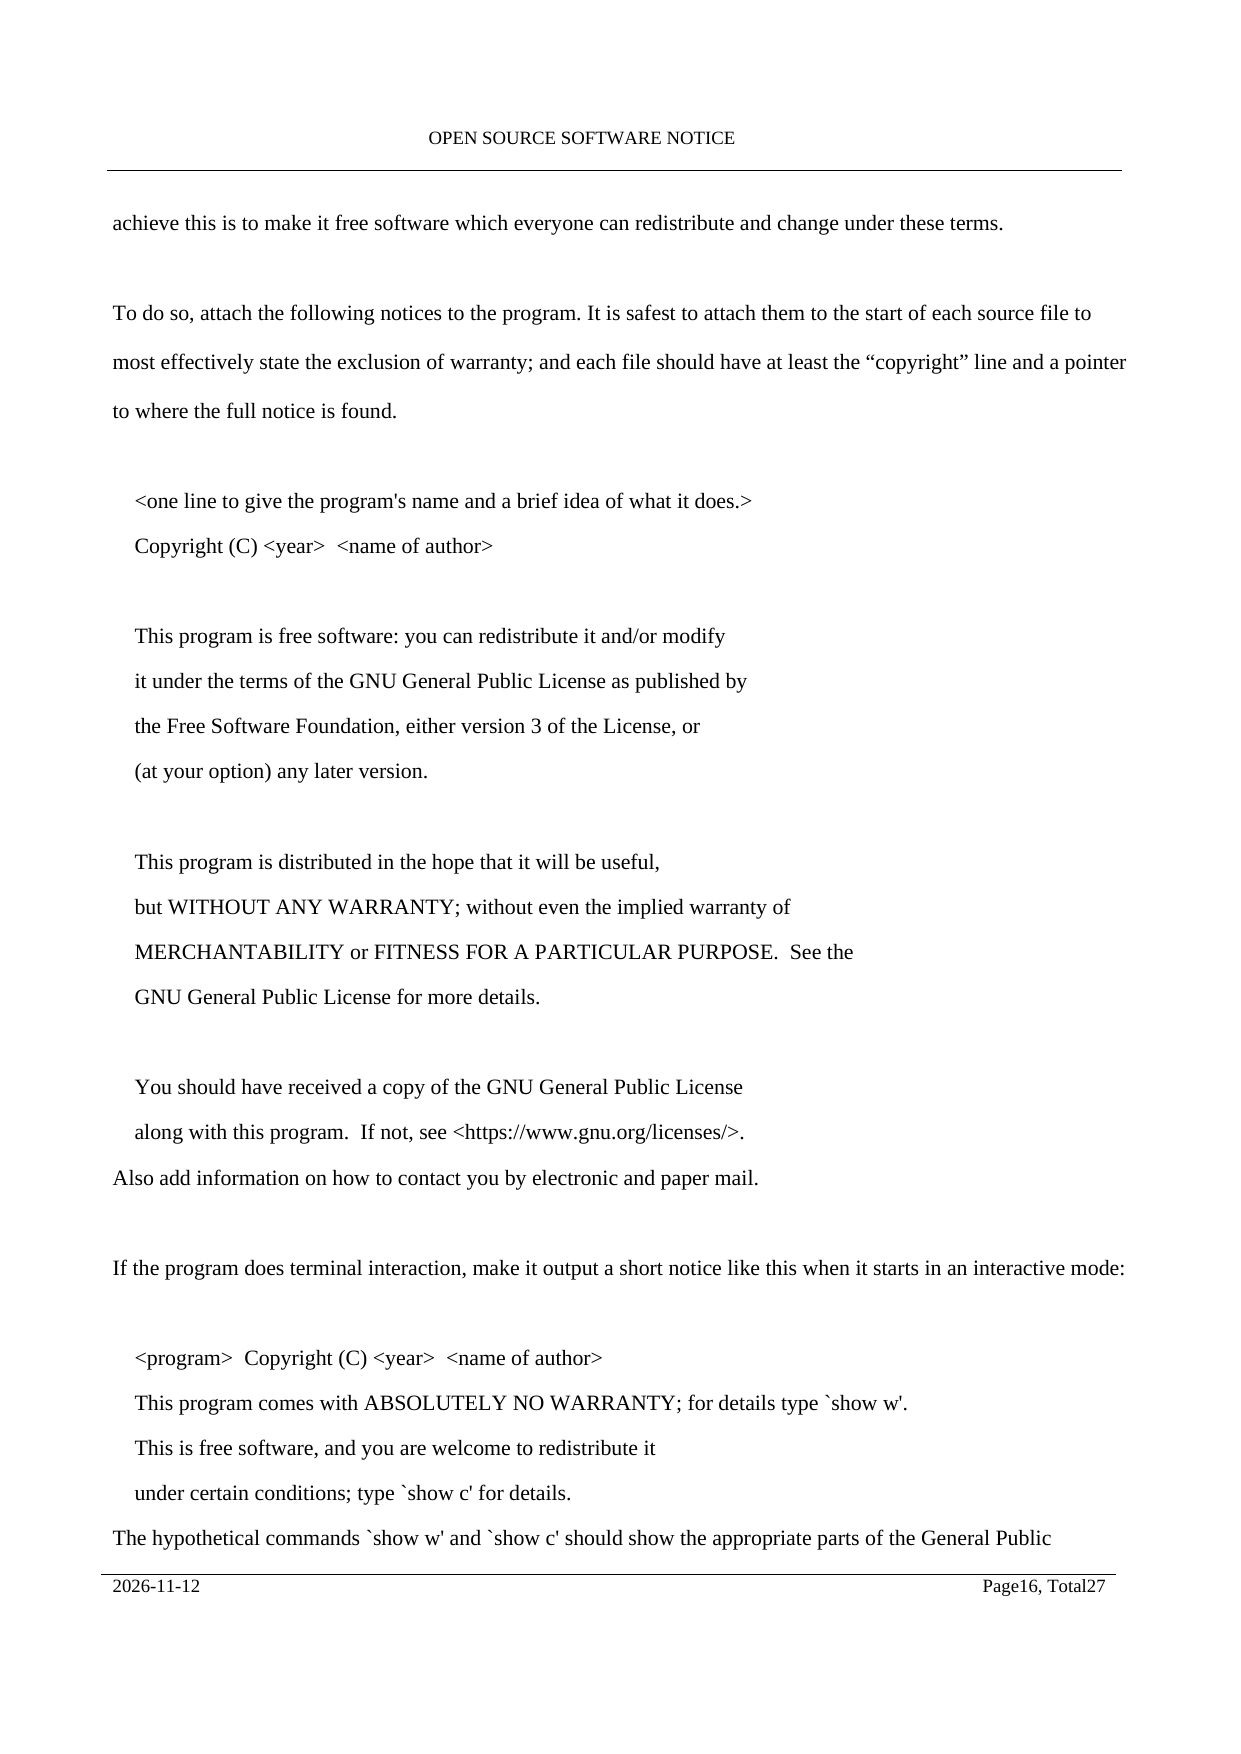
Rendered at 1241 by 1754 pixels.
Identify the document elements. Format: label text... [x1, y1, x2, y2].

text <program> Copyright (C) <year> <name of author> [112, 1341, 1128, 1374]
text To do so, attach the following notices to the program. It is safest to attach them to the start of each source file to most effectively state the exclusion of warranty; and each file should have at least the “copyright” line and a pointer to where the full notice is found. [112, 297, 1128, 427]
text under certain conditions; type `show c' for details. [112, 1477, 1128, 1509]
text MERCHANTABILITY or FITNESS FOR A PARTICULAR PURPOSE. See the [112, 935, 1128, 968]
text it under the terms of the GNU General Public License as published by [112, 665, 1128, 697]
text GNU General Public License for more details. [112, 980, 1128, 1013]
text <one line to give the program's name and a brief idea of what it does.> [112, 484, 1128, 517]
text You should have received a copy of the GNU General Public License [112, 1071, 1128, 1103]
text This is free software, and you are welcome to redistribute it [112, 1431, 1128, 1464]
text If the program does terminal interaction, make it output a short notice like this when it starts in an interactive mode: [112, 1251, 1128, 1283]
text (at your option) any later version. [112, 755, 1128, 787]
text the Free Software Foundation, either version 3 of the License, or [112, 710, 1128, 742]
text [112, 1522, 1128, 1554]
text This program comes with ABSOLUTELY NO WARRANTY; for details type `show w'. [112, 1386, 1128, 1419]
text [112, 206, 1128, 239]
text along with this program. If not, see <https://www.gnu.org/licenses/>. [112, 1116, 1128, 1148]
text This program is distributed in the hope that it will be useful, [112, 845, 1128, 878]
text but WITHOUT ANY WARRANTY; without even the implied warranty of [112, 890, 1128, 923]
text This program is free software: you can redistribute it and/or modify [112, 619, 1128, 652]
text Also add information on how to contact you by electronic and paper mail. [112, 1161, 1128, 1193]
text Copyright (C) <year> <name of author> [112, 529, 1128, 562]
